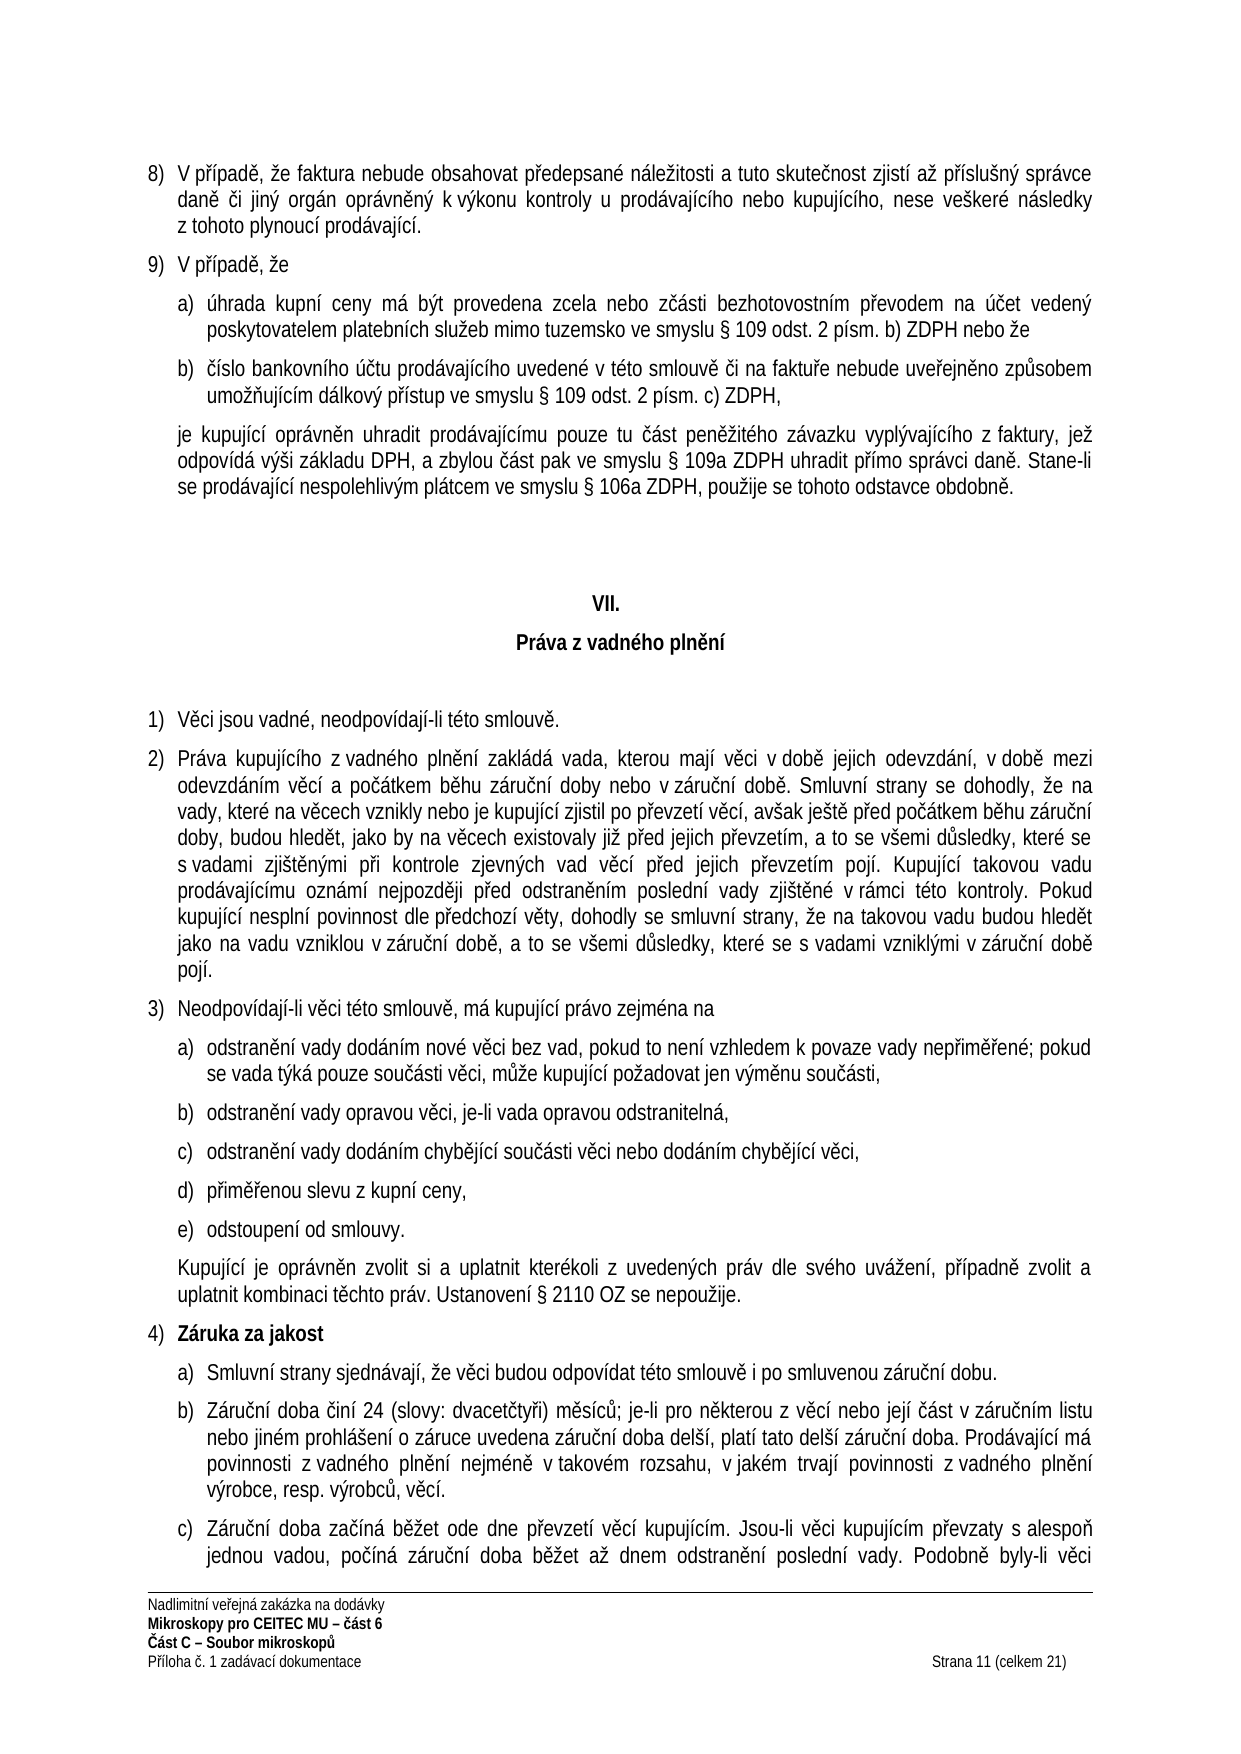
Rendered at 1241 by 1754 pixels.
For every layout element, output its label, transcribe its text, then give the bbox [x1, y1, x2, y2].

text je kupující oprávněn uhradit prodávajícímu pouze tu část peněžitého závazku vyplývajícího z faktury, jež odpovídá výši základu DPH, a zbylou část pak ve smyslu § 109a ZDPH uhradit přímo správci daně. Stane-li se prodávající nespolehlivým plátcem ve smyslu § 106a ZDPH, použije se tohoto odstavce obdobně. [177, 421, 1093, 499]
text Kupující je oprávněn zvolit si a uplatnit kterékoli z uvedených práv dle svého uvážení, případně zvolit a uplatnit kombinaci těchto práv. Ustanovení § 2110 OZ se nepoužije. [177, 1254, 1093, 1307]
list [177, 1515, 1093, 1568]
list Smluvní strany sjednávají, že věci budou odpovídat této smlouvě i po smluvenou záruční dobu. [177, 1358, 1093, 1385]
list Práva kupujícího z vadného plnění zakládá vada, kterou mají věci v době jejich odevzdání, v době mezi odevzdáním věcí a počátkem běhu záruční doby nebo v záruční době. Smluvní strany se dohodly, že na vady, které na věcech vznikly nebo je kupující zjistil po převzetí věcí, avšak ještě před počátkem běhu záruční doby, budou hledět, jako by na věcech existovaly již před jejich převzetím, a to se všemi důsledky, které se s vadami zjištěnými při kontrole zjevných vad věcí před jejich převzetím pojí. Kupující takovou vadu prodávajícímu oznámí nejpozději před odstraněním poslední vady zjištěné v rámci této kontroly. Pokud kupující nesplní povinnost dle předchozí věty, dohodly se smluvní strany, že na takovou vadu budou hledět jako na vadu vzniklou v záruční době, a to se všemi důsledky, které se s vadami vzniklými v záruční době pojí. [148, 745, 1093, 982]
list Záruční doba činí 24 (slovy: dvacetčtyři) měsíců; je-li pro některou z věcí nebo její část v záručním listu nebo jiném prohlášení o záruce uvedena záruční doba delší, platí tato delší záruční doba. Prodávající má povinnosti z vadného plnění nejméně v takovém rozsahu, v jakém trvají povinnosti z vadného plnění výrobce, resp. výrobců, věcí. [177, 1397, 1093, 1503]
list odstranění vady dodáním nové věci bez vad, pokud to není vzhledem k povaze vady nepřiměřené; pokud se vada týká pouze součásti věci, může kupující požadovat jen výměnu součásti, [177, 1034, 1093, 1086]
list přiměřenou slevu z kupní ceny, [177, 1177, 1093, 1203]
list odstranění vady opravou věci, je-li vada opravou odstranitelná, [177, 1099, 1093, 1125]
list odstoupení od smlouvy. [177, 1216, 1093, 1242]
list odstranění vady dodáním chybějící součásti věci nebo dodáním chybějící věci, [177, 1138, 1093, 1164]
list Věci jsou vadné, neodpovídají-li této smlouvě. [148, 706, 1093, 733]
list Neodpovídají-li věci této smlouvě, má kupující právo zejména na [148, 995, 1093, 1021]
list číslo bankovního účtu prodávajícího uvedené v této smlouvě či na faktuře nebude uveřejněno způsobem umožňujícím dálkový přístup ve smyslu § 109 odst. 2 písm. c) ZDPH, [177, 355, 1093, 408]
text Práva z vadného plnění [148, 629, 1093, 655]
list V případě, že faktura nebude obsahovat předepsané náležitosti a tuto skutečnost zjistí až příslušný správce daně či jiný orgán oprávněný k výkonu kontroly u prodávajícího nebo kupujícího, nese veškeré následky z tohoto plynoucí prodávající. [148, 160, 1093, 239]
list Záruka za jakost [148, 1319, 1093, 1346]
list V případě, že [148, 251, 1093, 278]
list úhrada kupní ceny má být provedena zcela nebo zčásti bezhotovostním převodem na účet vedený poskytovatelem platebních služeb mimo tuzemsko ve smyslu § 109 odst. 2 písm. b) ZDPH nebo že [177, 290, 1093, 343]
